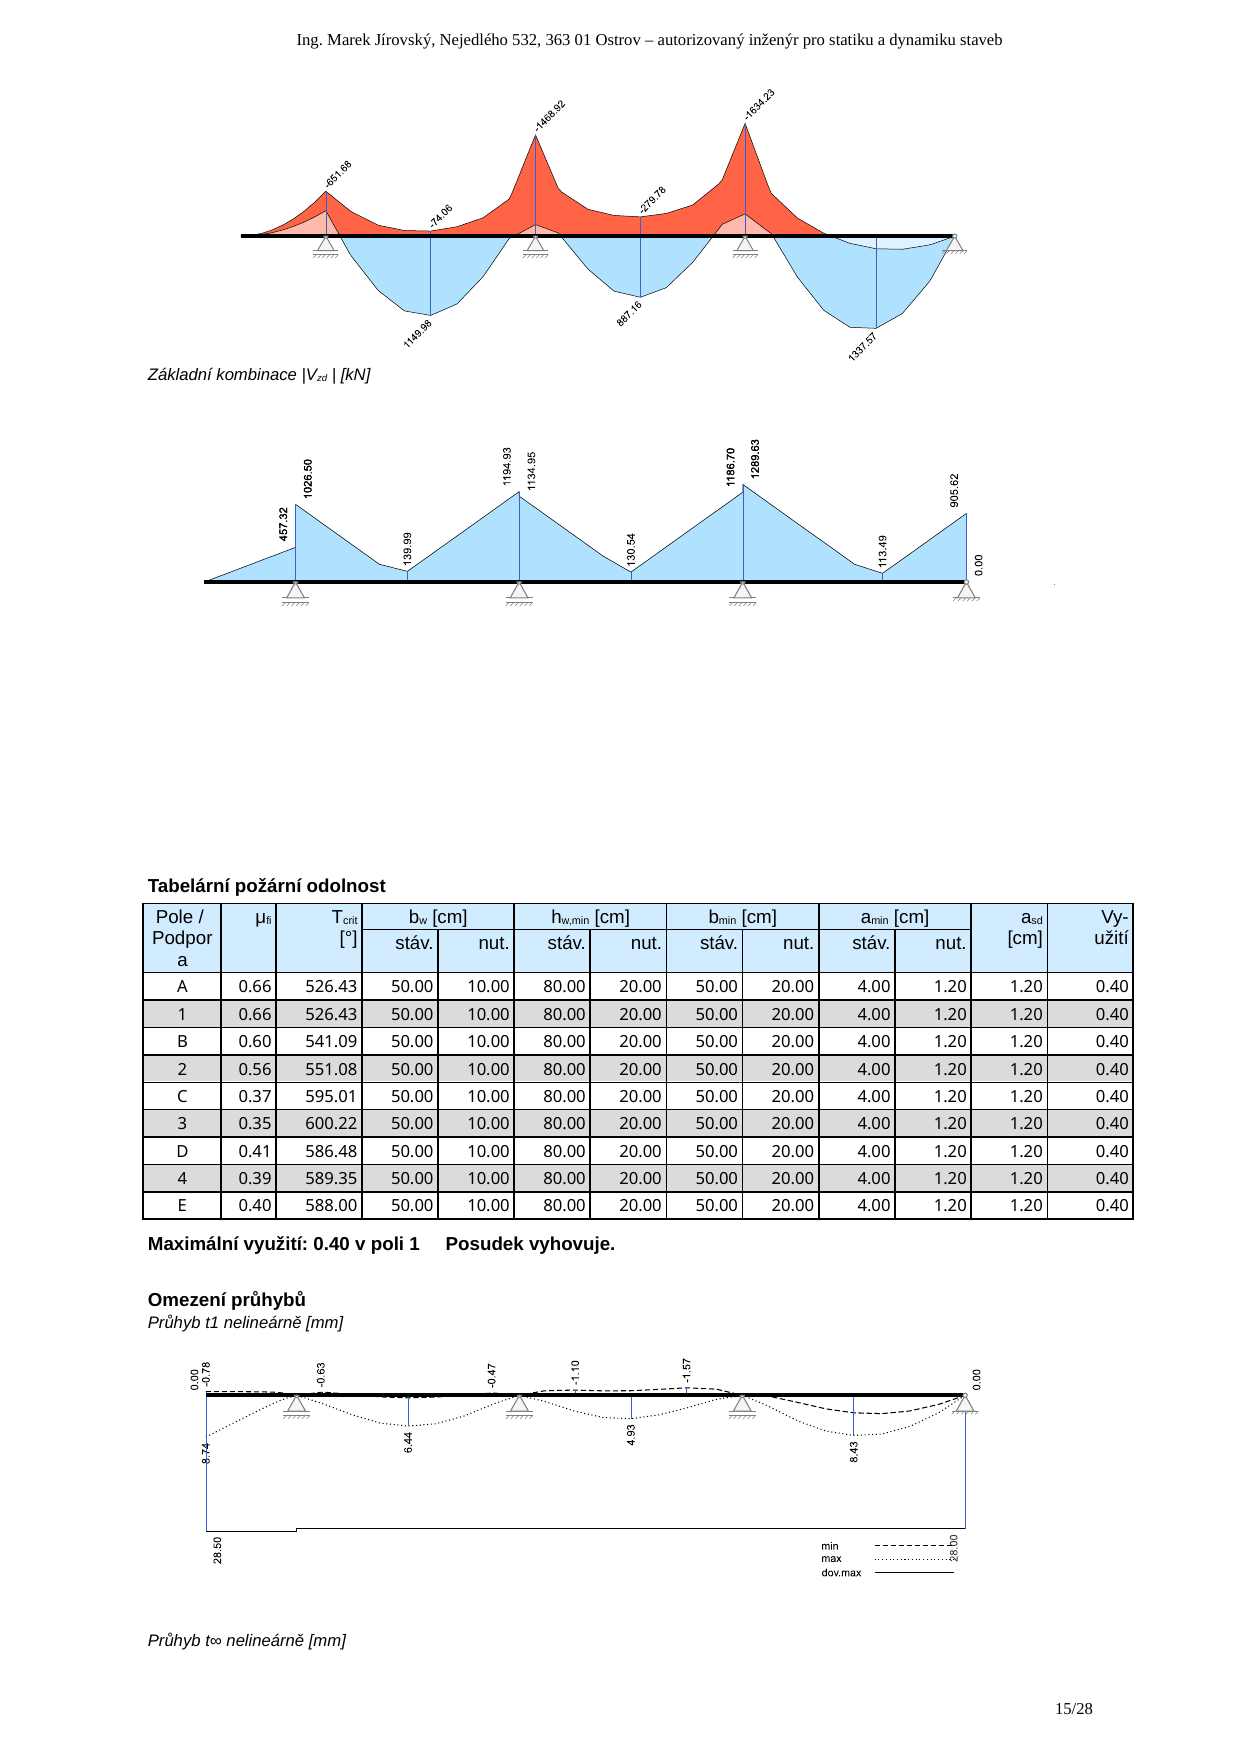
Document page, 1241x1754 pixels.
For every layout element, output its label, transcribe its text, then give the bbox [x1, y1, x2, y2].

table_cell 50.00 [667, 1083, 742, 1109]
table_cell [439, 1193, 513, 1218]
table_cell 10.00 [439, 1083, 513, 1109]
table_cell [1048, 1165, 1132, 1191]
table_cell 1.20 [972, 1110, 1047, 1136]
text Maximální využití: 0.40 v poli 1 Posudek vyhovuje. [148, 1233, 1086, 1254]
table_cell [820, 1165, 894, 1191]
table_cell 0.40 [1048, 1056, 1132, 1081]
table_cell 586.48 [277, 1138, 361, 1163]
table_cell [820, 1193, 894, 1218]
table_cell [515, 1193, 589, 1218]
table_cell 50.00 [667, 973, 742, 999]
table_cell 20.00 [591, 1083, 666, 1109]
text Základní kombinace |Vzd | [kN] [148, 365, 1093, 384]
table_cell 20.00 [743, 1056, 818, 1081]
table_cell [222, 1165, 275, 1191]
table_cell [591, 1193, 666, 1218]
table_cell nut. [591, 930, 666, 972]
table_header Pole / Podpora [144, 904, 220, 972]
table_header asd [cm] [972, 904, 1047, 972]
table_cell 10.00 [439, 973, 513, 999]
table_cell 0.66 [222, 973, 275, 999]
table_cell 50.00 [667, 1028, 742, 1054]
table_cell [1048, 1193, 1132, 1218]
table_cell 50.00 [363, 973, 437, 999]
table_cell 50.00 [363, 1083, 437, 1109]
table_cell 551.08 [277, 1056, 361, 1081]
table_cell 20.00 [591, 1056, 666, 1081]
table_cell 20.00 [591, 1001, 666, 1027]
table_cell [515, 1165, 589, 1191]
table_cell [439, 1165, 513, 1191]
text Omezení průhybů [148, 1289, 1093, 1310]
table_cell nut. [743, 930, 818, 972]
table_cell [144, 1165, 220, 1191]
table_cell 50.00 [363, 1110, 437, 1136]
table_cell 10.00 [439, 1110, 513, 1136]
table_cell 50.00 [667, 1056, 742, 1081]
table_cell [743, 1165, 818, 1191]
table_cell stáv. [363, 930, 437, 972]
table_cell 1 [144, 1001, 220, 1027]
table_header bmin [cm] [667, 904, 818, 929]
table_cell 3 [144, 1110, 220, 1136]
table_cell 50.00 [363, 1001, 437, 1027]
table_cell 80.00 [515, 1028, 589, 1054]
table_cell 50.00 [363, 1028, 437, 1054]
table_cell 0.37 [222, 1083, 275, 1109]
table_header Vy- užití [1048, 904, 1132, 972]
table_cell 600.22 [277, 1110, 361, 1136]
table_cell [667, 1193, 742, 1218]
table_cell 1.20 [896, 1083, 970, 1109]
table_cell 0.60 [222, 1028, 275, 1054]
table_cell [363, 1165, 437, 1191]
table_header μfi [222, 904, 275, 972]
table_cell 80.00 [515, 1110, 589, 1136]
table_cell 1.20 [972, 1056, 1047, 1081]
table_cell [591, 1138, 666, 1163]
table_cell 2 [144, 1056, 220, 1081]
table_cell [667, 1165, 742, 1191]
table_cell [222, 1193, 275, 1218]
table_cell 0.35 [222, 1110, 275, 1136]
table_cell nut. [896, 930, 970, 972]
table_cell 10.00 [439, 1056, 513, 1081]
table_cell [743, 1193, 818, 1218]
table_cell A [144, 973, 220, 999]
table_cell 20.00 [743, 1110, 818, 1136]
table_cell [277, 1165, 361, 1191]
table_cell 4.00 [820, 1001, 894, 1027]
table_cell 4.00 [820, 1083, 894, 1109]
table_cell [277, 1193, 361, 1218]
table_cell 0.56 [222, 1056, 275, 1081]
table_cell stáv. [667, 930, 742, 972]
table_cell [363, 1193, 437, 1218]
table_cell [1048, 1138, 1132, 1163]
table_header Tcrit [°] [277, 904, 361, 972]
table_cell 20.00 [743, 1083, 818, 1109]
table_cell C [144, 1083, 220, 1109]
table_cell 526.43 [277, 973, 361, 999]
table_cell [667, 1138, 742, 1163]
table_cell 1.20 [972, 1001, 1047, 1027]
table_cell 1.20 [896, 1056, 970, 1081]
table_cell 1.20 [896, 1028, 970, 1054]
table_cell 80.00 [515, 1056, 589, 1081]
table_cell 595.01 [277, 1083, 361, 1109]
table_cell 1.20 [896, 1110, 970, 1136]
table_cell 0.40 [1048, 1083, 1132, 1109]
table_cell 4.00 [820, 1056, 894, 1081]
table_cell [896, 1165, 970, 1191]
table_cell 10.00 [439, 1001, 513, 1027]
text Průhyb t∞ nelineárně [mm] [148, 1630, 1093, 1649]
table_cell 80.00 [515, 1083, 589, 1109]
table_cell 0.40 [1048, 1110, 1132, 1136]
table_cell D [144, 1138, 220, 1163]
table_cell 80.00 [515, 973, 589, 999]
table_cell 1.20 [972, 973, 1047, 999]
text Tabelární požární odolnost [148, 874, 1093, 896]
table_header bw [cm] [363, 904, 513, 929]
table_cell 0.41 [222, 1138, 275, 1163]
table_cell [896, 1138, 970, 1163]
table_cell B [144, 1028, 220, 1054]
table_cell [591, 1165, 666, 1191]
table_cell 4.00 [820, 1110, 894, 1136]
table_cell 1.20 [972, 1028, 1047, 1054]
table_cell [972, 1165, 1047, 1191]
table_cell 80.00 [515, 1001, 589, 1027]
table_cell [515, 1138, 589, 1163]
table_cell 50.00 [363, 1056, 437, 1081]
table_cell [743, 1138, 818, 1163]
table_cell 0.40 [1048, 1028, 1132, 1054]
table_cell 10.00 [439, 1028, 513, 1054]
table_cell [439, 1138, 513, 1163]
table_header amin [cm] [820, 904, 970, 929]
table_cell 20.00 [591, 1028, 666, 1054]
table_cell stáv. [820, 930, 894, 972]
table_cell 1.20 [896, 973, 970, 999]
table_cell 50.00 [667, 1001, 742, 1027]
table_cell 4.00 [820, 973, 894, 999]
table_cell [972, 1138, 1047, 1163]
table_cell 20.00 [591, 1110, 666, 1136]
table_header hw,min [cm] [515, 904, 666, 929]
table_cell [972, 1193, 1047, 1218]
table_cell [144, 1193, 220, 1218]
table_cell 526.43 [277, 1001, 361, 1027]
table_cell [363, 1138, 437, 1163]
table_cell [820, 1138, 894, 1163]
table_cell 1.20 [896, 1001, 970, 1027]
table_cell 20.00 [743, 1028, 818, 1054]
text Průhyb t1 nelineárně [mm] [148, 1313, 1093, 1332]
table_cell 0.40 [1048, 1001, 1132, 1027]
table_cell 541.09 [277, 1028, 361, 1054]
table_cell 20.00 [743, 973, 818, 999]
table_cell 0.40 [1048, 973, 1132, 999]
table_cell 50.00 [667, 1110, 742, 1136]
table_cell 4.00 [820, 1028, 894, 1054]
table_cell 0.66 [222, 1001, 275, 1027]
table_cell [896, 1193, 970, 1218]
table_cell nut. [439, 930, 513, 972]
table_cell stáv. [515, 930, 589, 972]
table_cell 1.20 [972, 1083, 1047, 1109]
table_cell 20.00 [591, 973, 666, 999]
table_cell 20.00 [743, 1001, 818, 1027]
